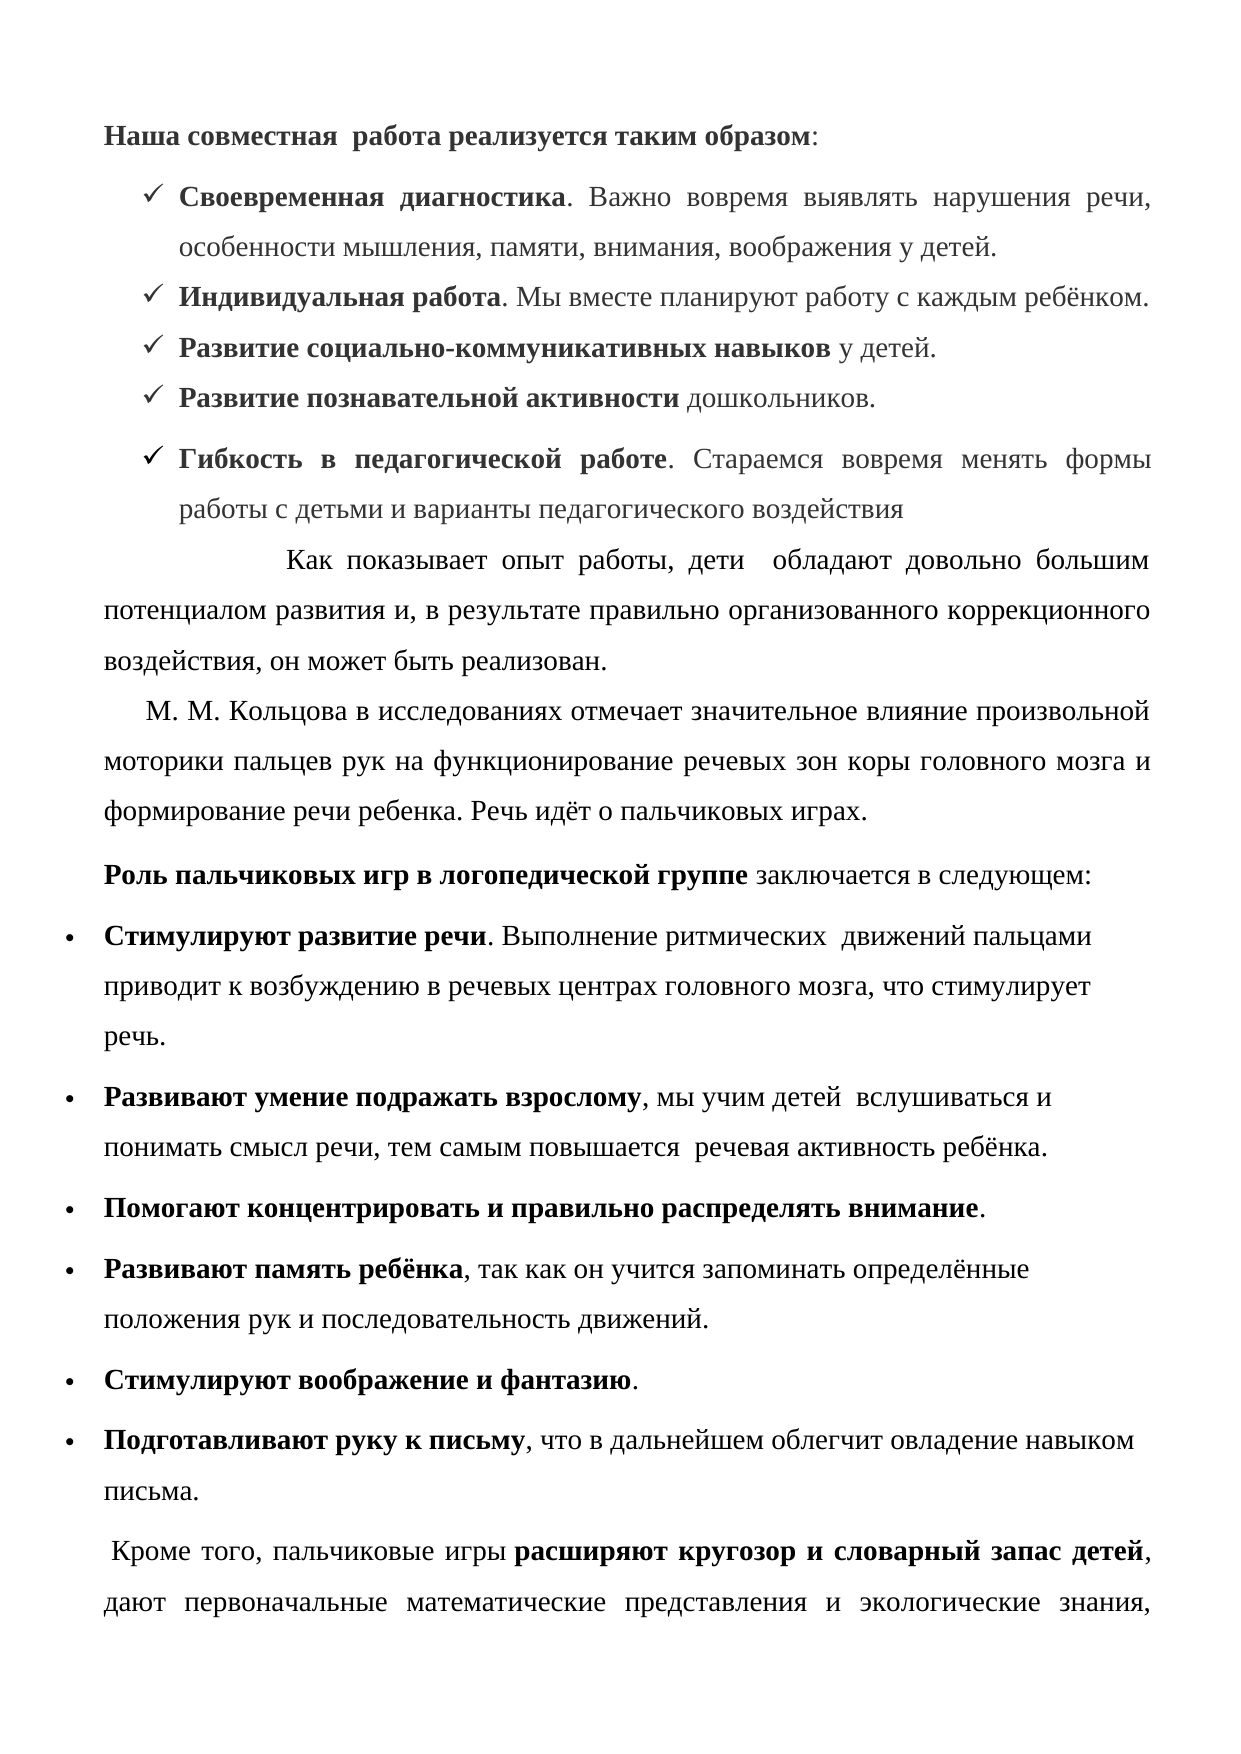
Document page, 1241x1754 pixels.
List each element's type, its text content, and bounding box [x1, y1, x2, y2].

text Как показывает опыт работы, дети обладают довольно большим потенциалом развития и, в результате правильно организованного коррекционного воздействия, он может быть реализован. [103, 542, 1152, 676]
list Своевременная диагностика. Важно вовремя выявлять нарушения речи, особенности мышления, памяти, внимания, воображения у детей. [141, 179, 1152, 263]
list Гибкость в педагогической работе. Стараемся вовремя менять формы работы с детьми и варианты педагогического воздействия [141, 441, 1152, 525]
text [103, 1533, 1152, 1610]
list Подготавливают руку к письму, что в дальнейшем облегчит овладение навыком письма. [66, 1422, 1152, 1506]
text Наша совместная работа реализуется таким образом: [103, 118, 1152, 152]
list Развивают память ребёнка, так как он учится запоминать определённые положения рук и последовательность движений. [66, 1251, 1152, 1334]
list Индивидуальная работа. Мы вместе планируют работу с каждым ребёнком. [141, 279, 1152, 313]
list Развитие социально-коммуникативных навыков у детей. [141, 330, 1152, 364]
list Стимулируют воображение и фантазию. [66, 1362, 1152, 1395]
list Развитие познавательной активности дошкольников. [141, 380, 1152, 414]
list Помогают концентрировать и правильно распределять внимание. [66, 1190, 1152, 1223]
text М. М. Кольцова в исследованиях отмечает значительное влияние произвольной моторики пальцев рук на функционирование речевых зон коры головного мозга и формирование речи ребенка. Речь идёт о пальчиковых играх. [103, 693, 1152, 827]
list Развивают умение подражать взрослому, мы учим детей вслушиваться и понимать смысл речи, тем самым повышается речевая активность ребёнка. [66, 1079, 1152, 1163]
text Роль пальчиковых игр в логопедической группе заключается в следующем: [103, 857, 1152, 890]
list Стимулируют развитие речи. Выполнение ритмических движений пальцами приводит к возбуждению в речевых центрах головного мозга, что стимулирует речь. [66, 918, 1152, 1052]
